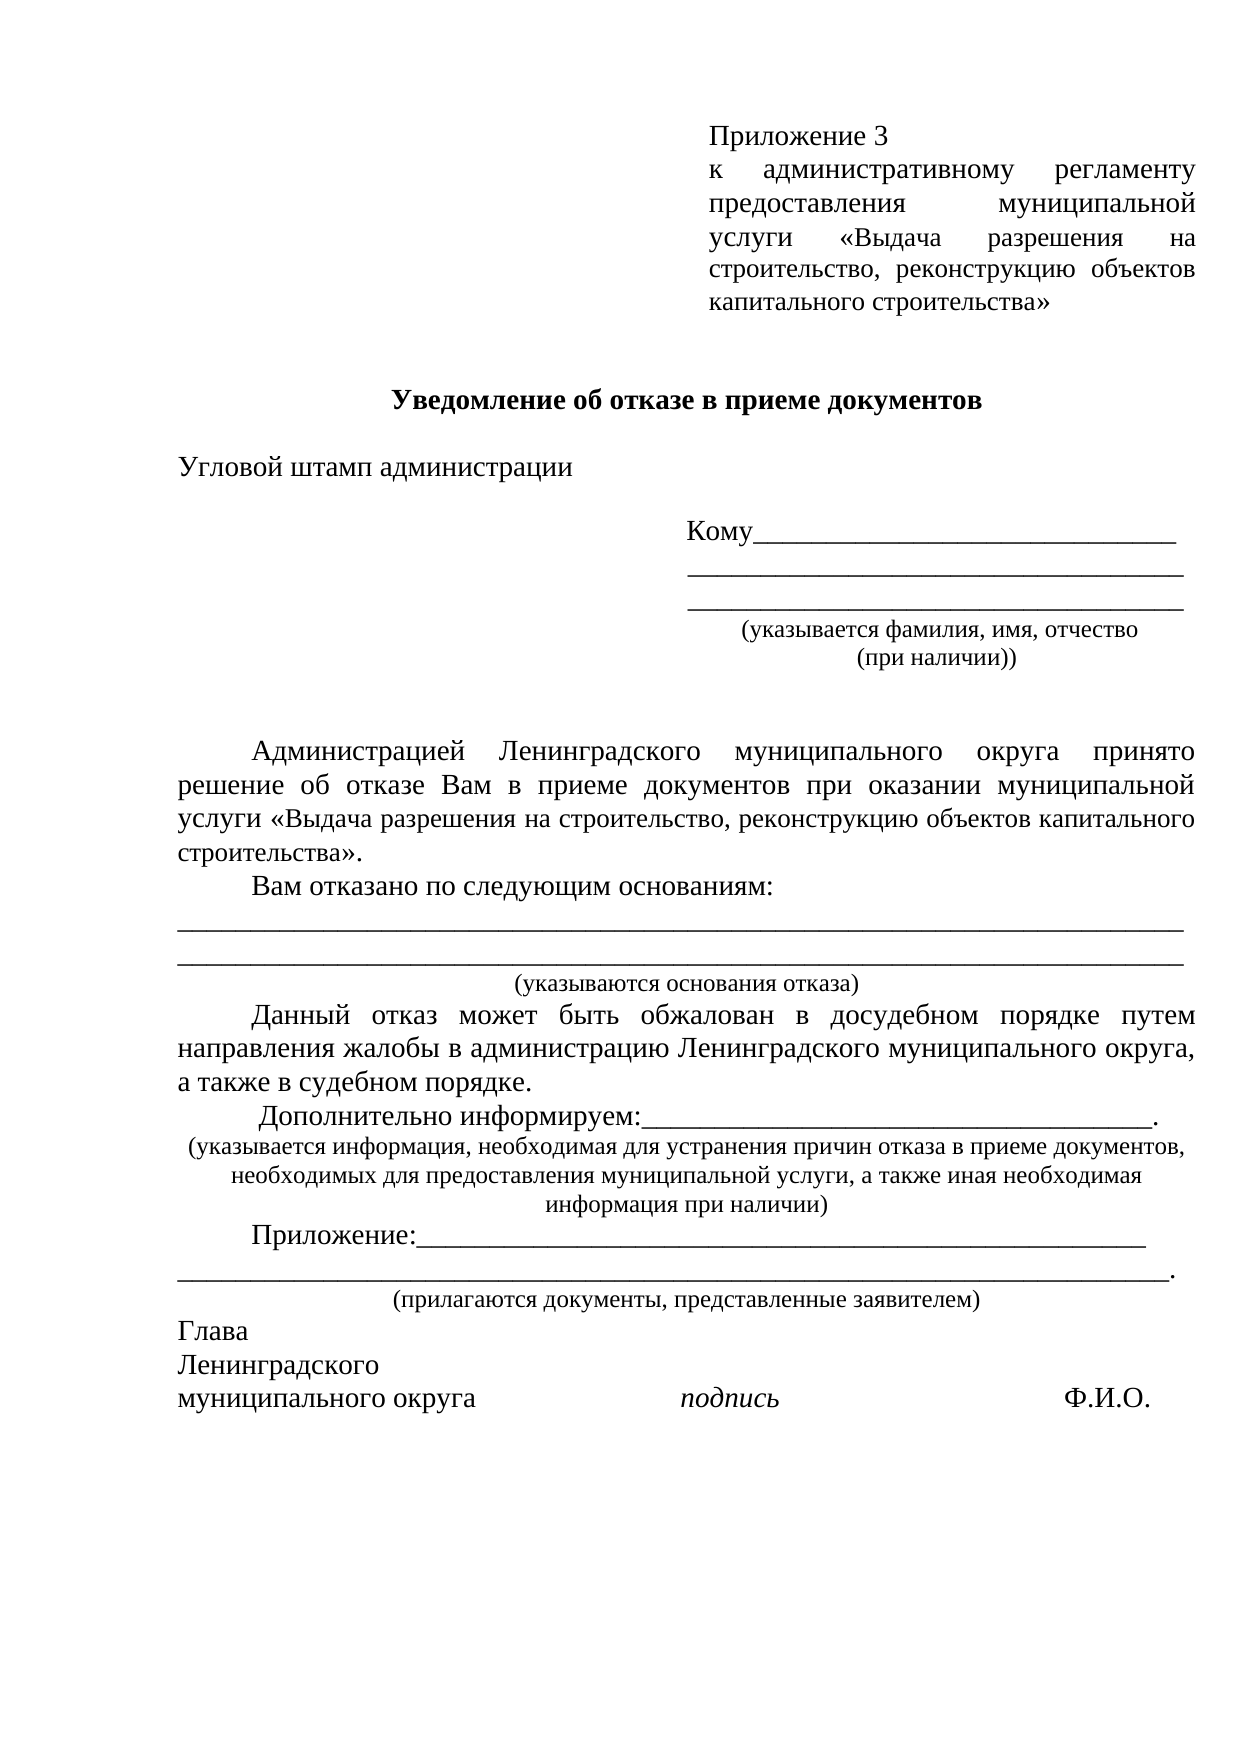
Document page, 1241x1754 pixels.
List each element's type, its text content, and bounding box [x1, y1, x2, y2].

text (при наличии)) [177, 642, 1196, 671]
text Уведомление об отказе в приеме документов [177, 382, 1196, 415]
text Вам отказано по следующим основаниям: [177, 868, 1196, 901]
text Угловой штамп администрации [177, 449, 1196, 482]
text _____________________________________________________________________ [177, 935, 1196, 968]
text (прилагаются документы, представленные заявителем) [177, 1284, 1196, 1313]
text ____________________________________________________________________. [177, 1251, 1196, 1284]
text Приложение 3 [709, 118, 1196, 152]
text Дополнительно информируем:___________________________________. [177, 1098, 1196, 1131]
text к административному регламенту предоставления муниципальной услуги «Выдача разрешения на строительство, реконструкцию объектов капитального строительства» [709, 152, 1196, 317]
text Кому_____________________________ [177, 513, 1196, 547]
text Глава [177, 1313, 1191, 1347]
text (указывается фамилия, имя, отчество [177, 614, 1196, 642]
text _____________________________________________________________________ [177, 901, 1196, 935]
text Администрацией Ленинградского муниципального округа принято решение об отказе Вам в приеме документов при оказании муниципальной услуги «Выдача разрешения на строительство, реконструкцию объектов капитального строительства». [177, 733, 1196, 868]
text __________________________________ [177, 580, 1196, 614]
text Ленинградского [177, 1347, 1191, 1380]
text Данный отказ может быть обжалован в досудебном порядке путем направления жалобы в администрацию Ленинградского муниципального округа, а также в судебном порядке. [177, 997, 1196, 1098]
text (указываются основания отказа) [177, 968, 1196, 997]
text Приложение:__________________________________________________ [177, 1217, 1196, 1251]
text муниципального округа подпись Ф.И.О. [177, 1380, 1196, 1414]
text (указывается информация, необходимая для устранения причин отказа в приеме документов, необходимых для предоставления муниципальной услуги, а также иная необходимая информация при наличии) [177, 1131, 1196, 1217]
text __________________________________ [177, 547, 1196, 580]
